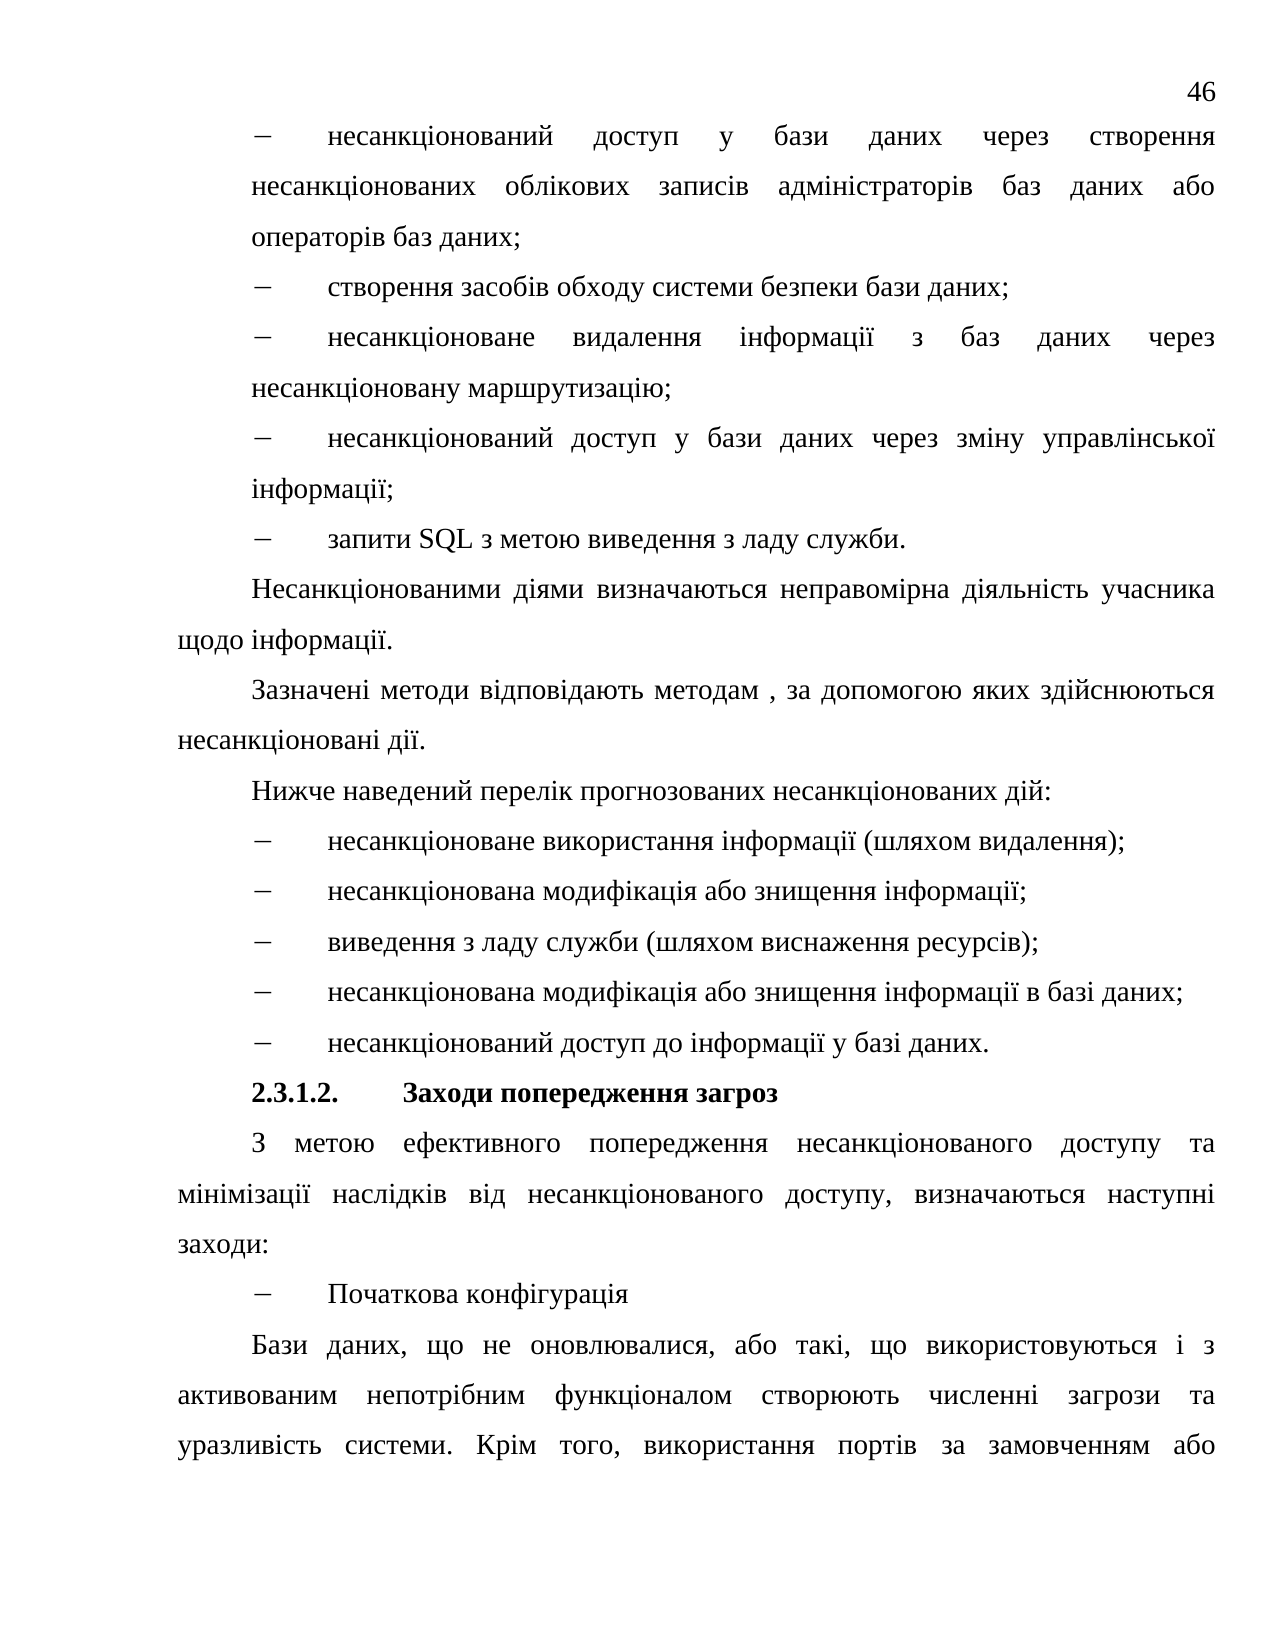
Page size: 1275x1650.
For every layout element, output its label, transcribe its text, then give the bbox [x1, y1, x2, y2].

text З метою ефективного попередження несанкціонованого доступу та мінімізації наслідків від несанкціонованого доступу, визначаються наступні заходи: [177, 1125, 1216, 1259]
list несанкціоноване видалення інформації з баз даних через несанкціоновану маршрутизацію; [251, 319, 1216, 403]
list несанкціоноване використання інформації (шляхом видалення); [251, 823, 1216, 857]
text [177, 1327, 1216, 1461]
list запити SQL з метою виведення з ладу служби. [251, 521, 1216, 555]
list створення засобів обходу системи безпеки бази даних; [251, 269, 1216, 303]
list несанкціонований доступ у бази даних через зміну управлінської інформації; [251, 420, 1216, 504]
text Зазначені методи відповідають методам , за допомогою яких здійснюються несанкціоновані дії. [177, 672, 1216, 756]
list несанкціонований доступ до інформації у базі даних. [251, 1025, 1216, 1058]
list Початкова конфігурація [251, 1276, 1216, 1310]
list виведення з ладу служби (шляхом виснаження ресурсів); [251, 924, 1216, 957]
text Несанкціонованими діями визначаються неправомірна діяльність учасника щодо інформації. [177, 571, 1216, 655]
list несанкціонована модифікація або знищення інформації; [251, 873, 1216, 907]
list несанкціонований доступ у бази даних через створення несанкціонованих облікових записів адміністраторів баз даних або операторів баз даних; [251, 118, 1216, 252]
list несанкціонована модифікація або знищення інформації в базі даних; [251, 974, 1216, 1008]
text Нижче наведений перелік прогнозованих несанкціонованих дій: [177, 773, 1216, 806]
list Заходи попередження загроз [251, 1075, 1216, 1109]
